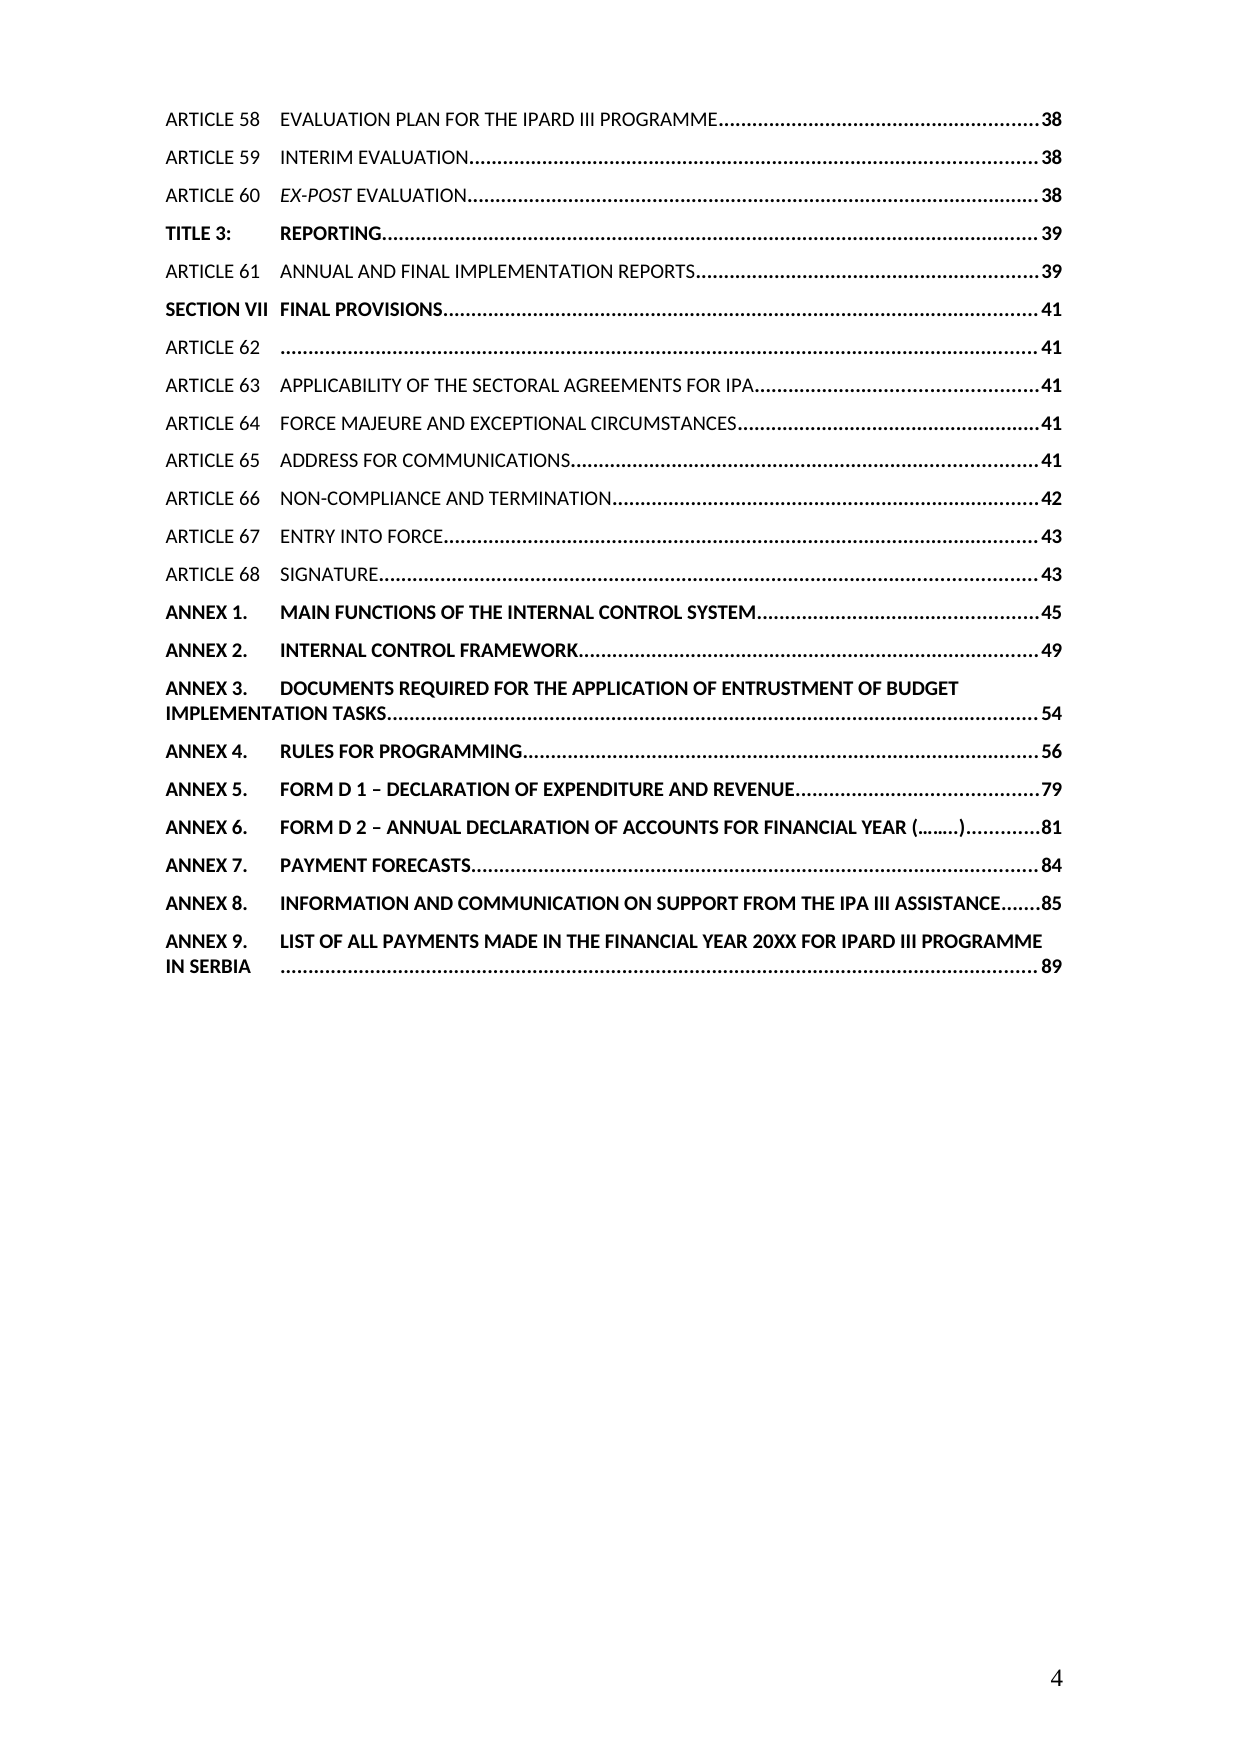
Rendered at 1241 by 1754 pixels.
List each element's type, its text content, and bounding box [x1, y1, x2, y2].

text ANNEX 6. FORM D 2 – ANNUAL DECLARATION OF ACCOUNTS FOR FINANCIAL YEAR (……..) 81 [165, 814, 1063, 840]
text Article 66 non-compliance and termination 42 [165, 486, 1063, 511]
text ANNEX 8. INFORMATION AND COMMUNICATION ON SUPPORT FROM THE IPA III ASSISTANCE 85 [165, 890, 1063, 916]
text Article 67 Entry into force 43 [165, 523, 1063, 549]
text ANNEX 1. MAIN FUNCTIONS OF THE INTERNAL CONTROL SYSTEM 45 [165, 599, 1063, 625]
text ANNEX 3. DOCUMENTS REQUIRED FOR THE APPLICATION OF ENTRUSTMENT OF BUDGET IMPLEMENTATION TASKS 54 [165, 675, 1063, 726]
text Article 64 Force majeure and exceptional circumstances 41 [165, 410, 1063, 435]
text Article 58 Evaluation plan for the IPARD III programme 38 [165, 106, 1063, 132]
text Article 62 41 [165, 334, 1063, 359]
text Article 60 Ex-post evaluation 38 [165, 182, 1063, 208]
text ANNEX 2. INTERNAL CONTROL FRAMEWORK 49 [165, 637, 1063, 663]
text ANNEX 9. LIST OF ALL PAYMENTS MADE IN THE FINANCIAL YEAR 20xx FOR IPARD III PROGRAMME IN SERBIA 89 [165, 928, 1063, 979]
text ANNEX 4. RULES FOR PROGRAMMING 56 [165, 738, 1063, 764]
text Article 59 Interim evaluation 38 [165, 144, 1063, 170]
text ANNEX 7. PAYMENT FORECASTS 84 [165, 852, 1063, 878]
text Article 61 Annual and Final Implementation Reports 39 [165, 258, 1063, 283]
text ANNEX 5. FORM D 1 – DECLARATION OF EXPENDITURE AND REVENUE 79 [165, 776, 1063, 802]
text Article 68 Signature 43 [165, 561, 1063, 587]
text SECTION VII FINAL PROVISIONS 41 [165, 296, 1063, 321]
text TITLE 3: REPORTING 39 [165, 220, 1063, 246]
text Article 65 address for communications 41 [165, 448, 1063, 473]
text Article 63 Applicability of the sectoral agreements for IPA 41 [165, 372, 1063, 397]
